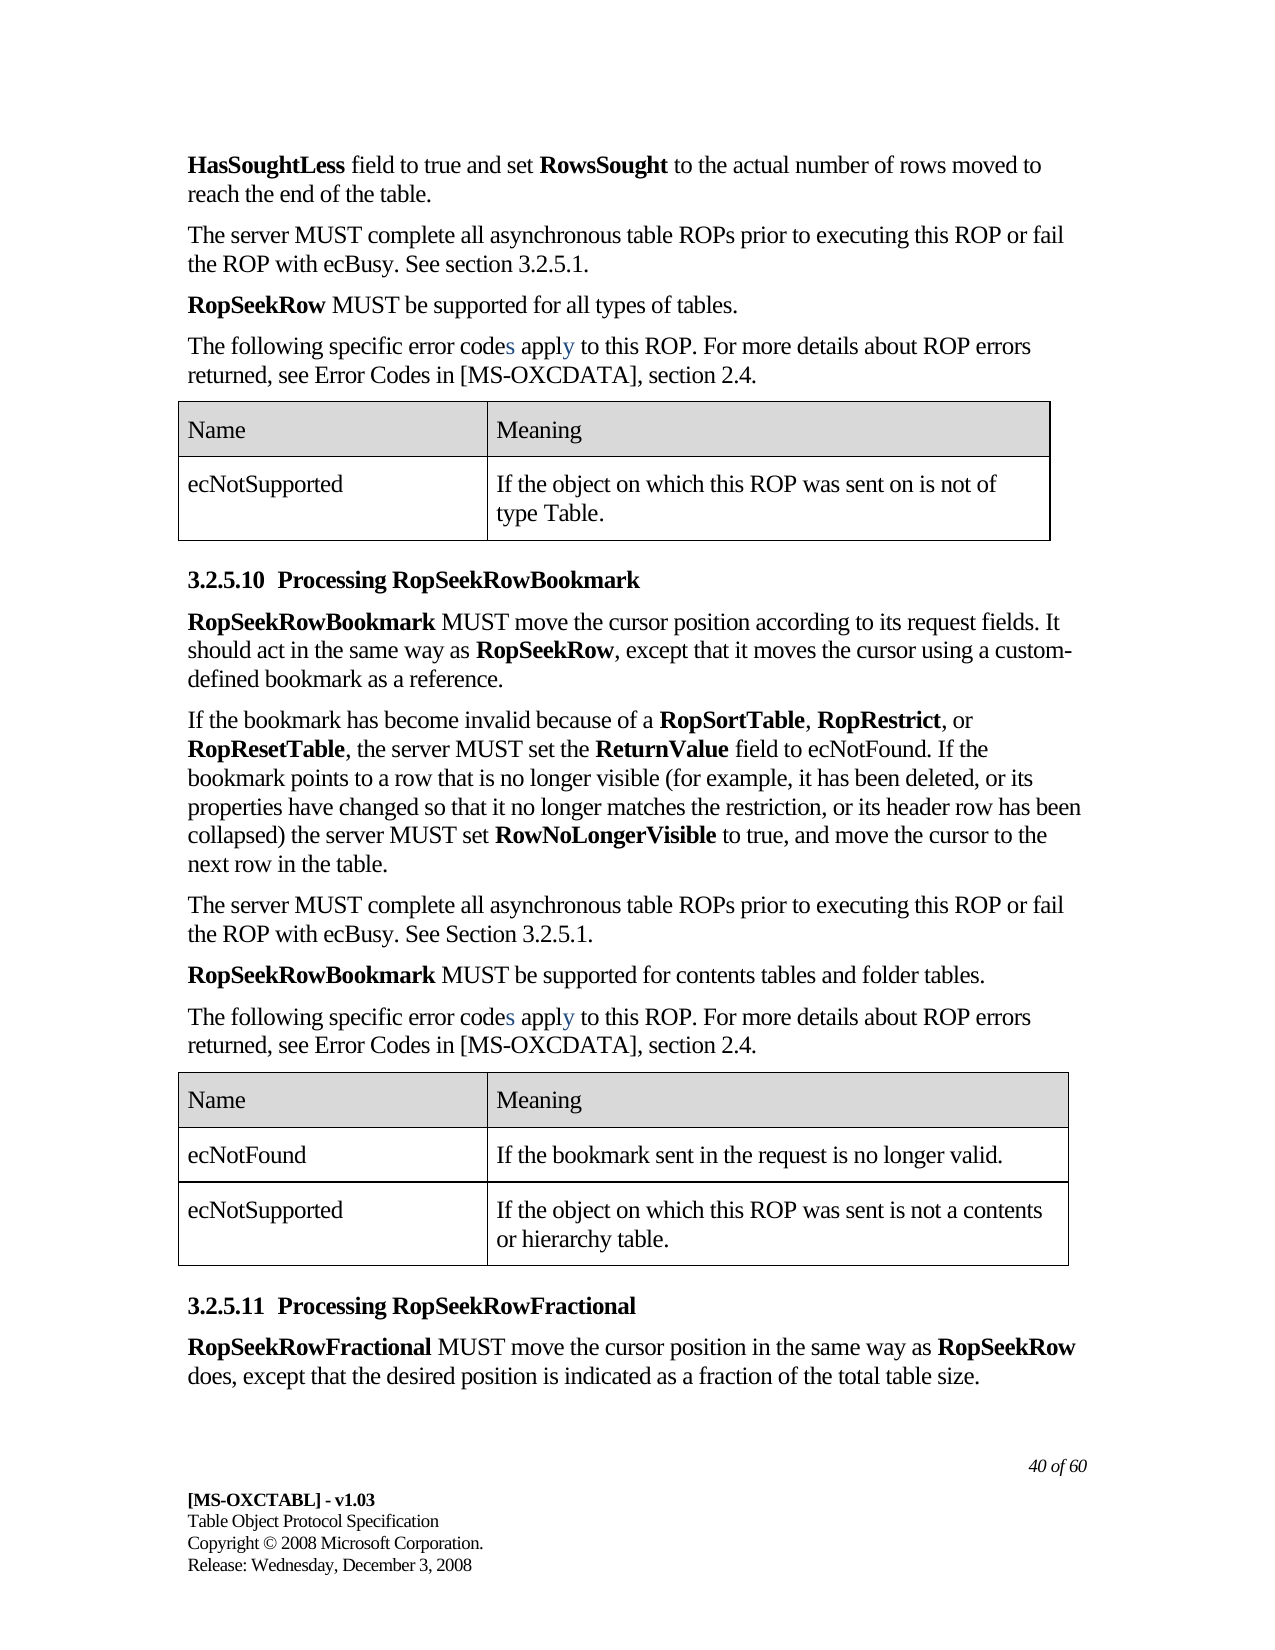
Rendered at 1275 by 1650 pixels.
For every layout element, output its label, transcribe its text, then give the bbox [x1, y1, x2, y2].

table_header Name [179, 402, 487, 456]
subtitle Processing RopSeekRowBookmark [187, 566, 1087, 594]
table_cell ecNotSupported [179, 1183, 487, 1265]
table_header Meaning [488, 1073, 1068, 1127]
text The following specific error codes apply to this ROP. For more details about ROP errors returned, see Error Codes in [MS-OXCDATA], section 2.4. [187, 1002, 1087, 1059]
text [187, 150, 1087, 207]
text The server MUST complete all asynchronous table ROPs prior to executing this ROP or fail the ROP with ecBusy. See Section 3.2.5.1. [187, 891, 1087, 948]
table_cell If the object on which this ROP was sent is not a contents or hierarchy table. [488, 1183, 1068, 1265]
subtitle Processing RopSeekRowFractional [187, 1291, 1087, 1320]
table_header Meaning [488, 402, 1049, 456]
text If the bookmark has become invalid because of a RopSortTable, RopRestrict, or RopResetTable, the server MUST set the ReturnValue field to ecNotFound. If the bookmark points to a row that is no longer visible (for example, it has been deleted, or its properties have changed so that it no longer matches the restriction, or its header row has been collapsed) the server MUST set RowNoLongerVisible to true, and move the cursor to the next row in the table. [187, 706, 1087, 878]
text RopSeekRowBookmark MUST be supported for contents tables and folder tables. [187, 961, 1087, 989]
table_header Name [179, 1073, 487, 1127]
text The server MUST complete all asynchronous table ROPs prior to executing this ROP or fail the ROP with ecBusy. See section 3.2.5.1. [187, 220, 1087, 277]
text RopSeekRowFractional MUST move the cursor position in the same way as RopSeekRow does, except that the desired position is indicated as a fraction of the total table size. [187, 1332, 1087, 1390]
table_cell ecNotFound [179, 1128, 487, 1181]
text The following specific error codes apply to this ROP. For more details about ROP errors returned, see Error Codes in [MS-OXCDATA], section 2.4. [187, 331, 1087, 389]
table_cell ecNotSupported [179, 457, 487, 539]
table_cell If the bookmark sent in the request is no longer valid. [488, 1128, 1068, 1181]
table_cell If the object on which this ROP was sent on is not of type Table. [488, 457, 1049, 539]
text RopSeekRow MUST be supported for all types of tables. [187, 290, 1087, 319]
text RopSeekRowBookmark MUST move the cursor position according to its request fields. It should act in the same way as RopSeekRow, except that it moves the cursor using a custom-defined bookmark as a reference. [187, 607, 1087, 693]
